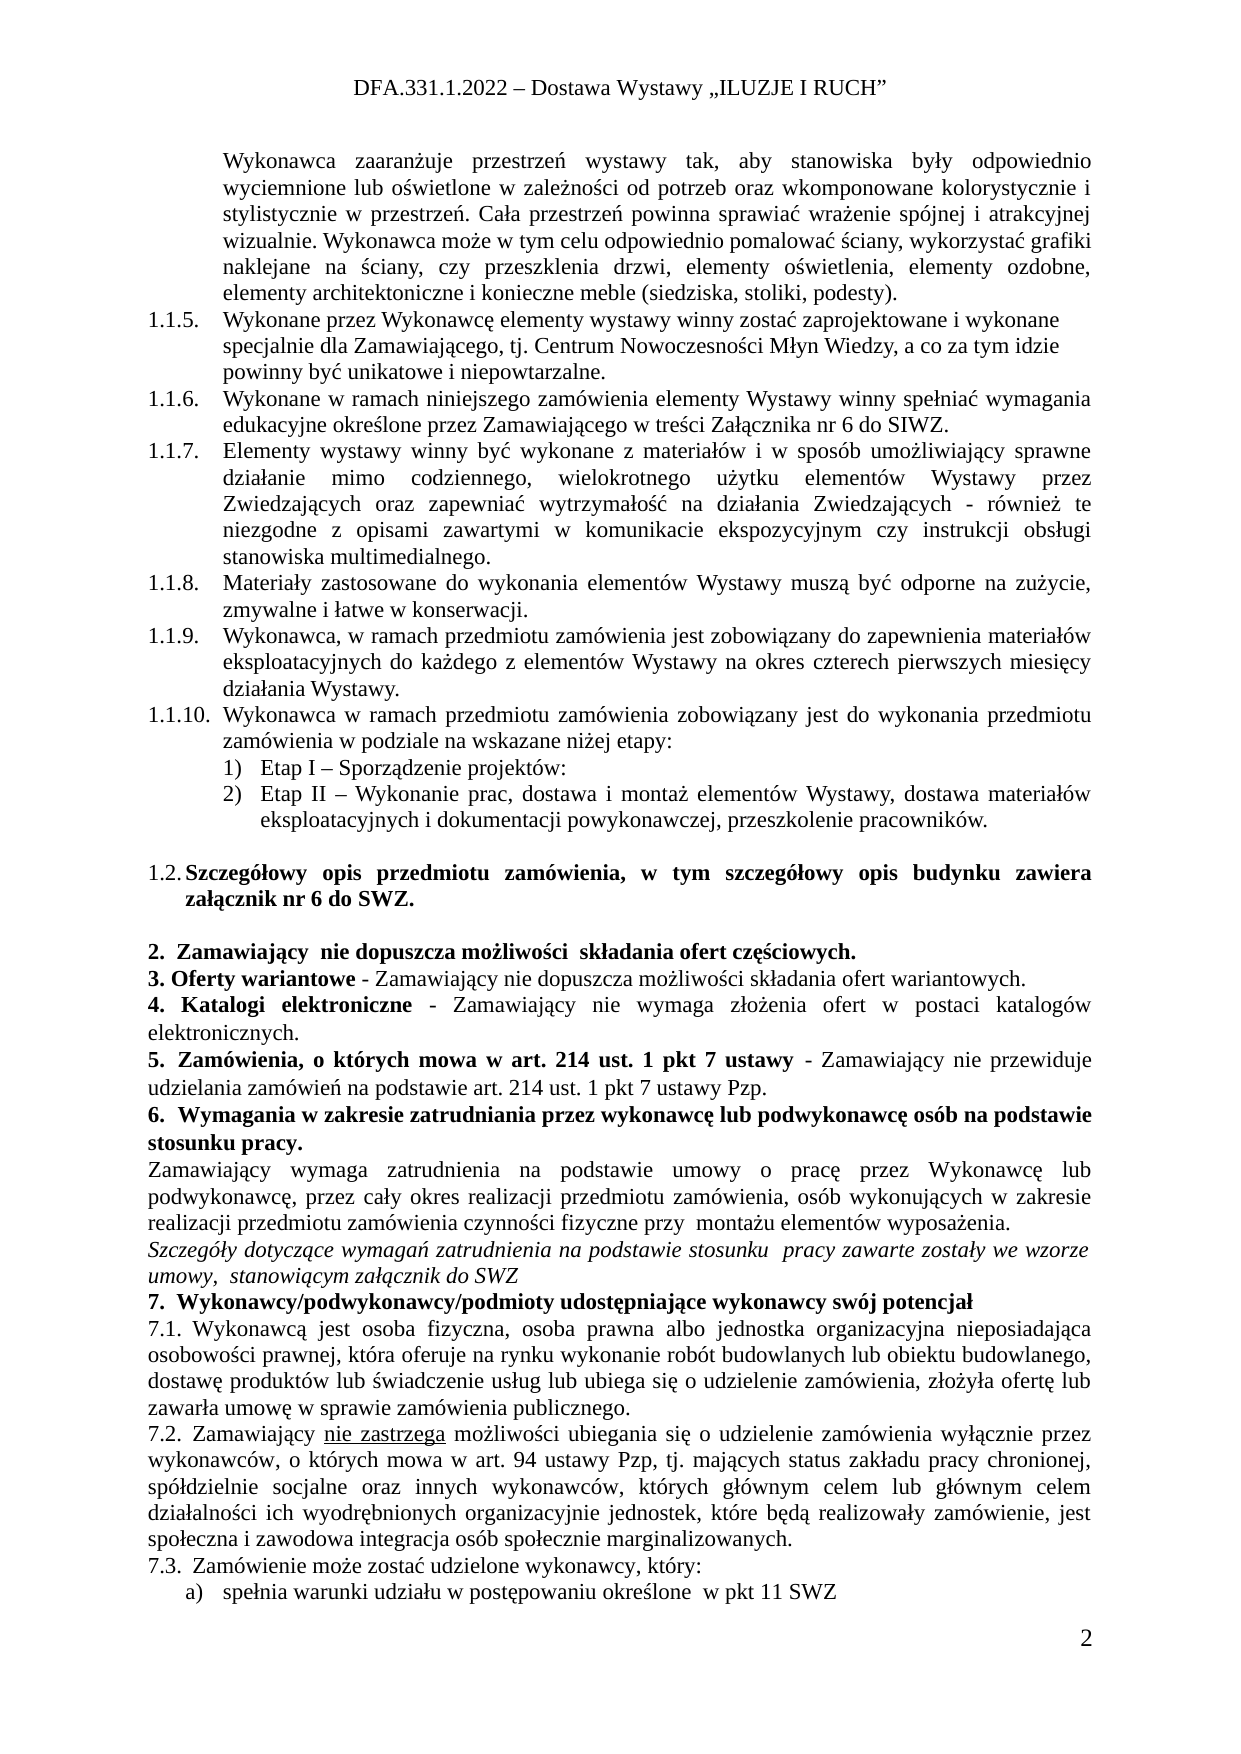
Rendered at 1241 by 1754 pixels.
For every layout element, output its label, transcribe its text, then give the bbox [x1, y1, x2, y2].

list Wykonawca w ramach przedmiotu zamówienia zobowiązany jest do wykonania przedmiotu zamówienia w podziale na wskazane niżej etapy: [148, 701, 1093, 754]
text Zamawiający wymaga zatrudnienia na podstawie umowy o pracę przez Wykonawcę lub podwykonawcę, przez cały okres realizacji przedmiotu zamówienia, osób wykonujących w zakresie realizacji przedmiotu zamówienia czynności fizyczne przy montażu elementów wyposażenia. [148, 1157, 1093, 1236]
text 4. Katalogi elektroniczne - Zamawiający nie wymaga złożenia ofert w postaci katalogów elektronicznych. [148, 991, 1093, 1045]
list Zamawiający nie zastrzega możliwości ubiegania się o udzielenie zamówienia wyłącznie przez wykonawców, o których mowa w art. 94 ustawy Pzp, tj. mających status zakładu pracy chronionej, spółdzielnie socjalne oraz innych wykonawców, których głównym celem lub głównym celem działalności ich wyodrębnionych organizacyjnie jednostek, które będą realizowały zamówienie, jest społeczna i zawodowa integracja osób społecznie marginalizowanych. [148, 1420, 1093, 1552]
list Materiały zastosowane do wykonania elementów Wystawy muszą być odporne na zużycie, zmywalne i łatwe w konserwacji. [148, 569, 1093, 622]
list Wymagania w zakresie zatrudniania przez wykonawcę lub podwykonawcę osób na podstawie stosunku pracy. [148, 1101, 1093, 1155]
list Elementy wystawy winny być wykonane z materiałów i w sposób umożliwiający sprawne działanie mimo codziennego, wielokrotnego użytku elementów Wystawy przez Zwiedzających oraz zapewniać wytrzymałość na działania Zwiedzających - również te niezgodne z opisami zawartymi w komunikacie ekspozycyjnym czy instrukcji obsługi stanowiska multimedialnego. [148, 437, 1093, 569]
subtitle 7. Wykonawcy/podwykonawcy/podmioty udostępniające wykonawcy swój potencjał [148, 1288, 1093, 1315]
list Wykonawca, w ramach przedmiotu zamówienia jest zobowiązany do zapewnienia materiałów eksploatacyjnych do każdego z elementów Wystawy na okres czterech pierwszych miesięcy działania Wystawy. [148, 622, 1093, 701]
list Szczegółowy opis przedmiotu zamówienia, w tym szczegółowy opis budynku zawiera załącznik nr 6 do SWZ. [148, 859, 1093, 912]
list Wykonane przez Wykonawcę elementy wystawy winny zostać zaprojektowane i wykonane specjalnie dla Zamawiającego, tj. Centrum Nowoczesności Młyn Wiedzy, a co za tym idzie powinny być unikatowe i niepowtarzalne. [148, 306, 1093, 385]
list Wykonawca zaaranżuje przestrzeń wystawy tak, aby stanowiska były odpowiednio wyciemnione lub oświetlone w zależności od potrzeb oraz wkomponowane kolorystycznie i stylistycznie w przestrzeń. Cała przestrzeń powinna sprawiać wrażenie spójnej i atrakcyjnej wizualnie. Wykonawca może w tym celu odpowiednio pomalować ściany, wykorzystać grafiki naklejane na ściany, czy przeszklenia drzwi, elementy oświetlenia, elementy ozdobne, elementy architektoniczne i konieczne meble (siedziska, stoliki, podesty). [223, 148, 1093, 306]
text 2. Zamawiający nie dopuszcza możliwości składania ofert częściowych. [148, 938, 1093, 964]
list Wykonawcą jest osoba fizyczna, osoba prawna albo jednostka organizacyjna nieposiadająca osobowości prawnej, która oferuje na rynku wykonanie robót budowlanych lub obiektu budowlanego, dostawę produktów lub świadczenie usług lub ubiega się o udzielenie zamówienia, złożyła ofertę lub zawarła umowę w sprawie zamówienia publicznego. [148, 1315, 1093, 1420]
list Zamówienie może zostać udzielone wykonawcy, który: [148, 1552, 1093, 1578]
text Szczegóły dotyczące wymagań zatrudnienia na podstawie stosunku pracy zawarte zostały we wzorze umowy, stanowiącym załącznik do SWZ [148, 1236, 1093, 1288]
text 3. Oferty wariantowe - Zamawiający nie dopuszcza możliwości składania ofert wariantowych. [148, 964, 1093, 991]
list Zamówienia, o których mowa w art. 214 ust. 1 pkt 7 ustawy - Zamawiający nie przewiduje udzielania zamówień na podstawie art. 214 ust. 1 pkt 7 ustawy Pzp. [148, 1046, 1093, 1100]
list Etap II – Wykonanie prac, dostawa i montaż elementów Wystawy, dostawa materiałów eksploatacyjnych i dokumentacji powykonawczej, przeszkolenie pracowników. [223, 780, 1093, 833]
list spełnia warunki udziału w postępowaniu określone w pkt 11 SWZ [185, 1578, 1093, 1604]
list Etap I – Sporządzenie projektów: [223, 754, 1093, 780]
list Wykonane w ramach niniejszego zamówienia elementy Wystawy winny spełniać wymagania edukacyjne określone przez Zamawiającego w treści Załącznika nr 6 do SIWZ. [148, 385, 1093, 437]
